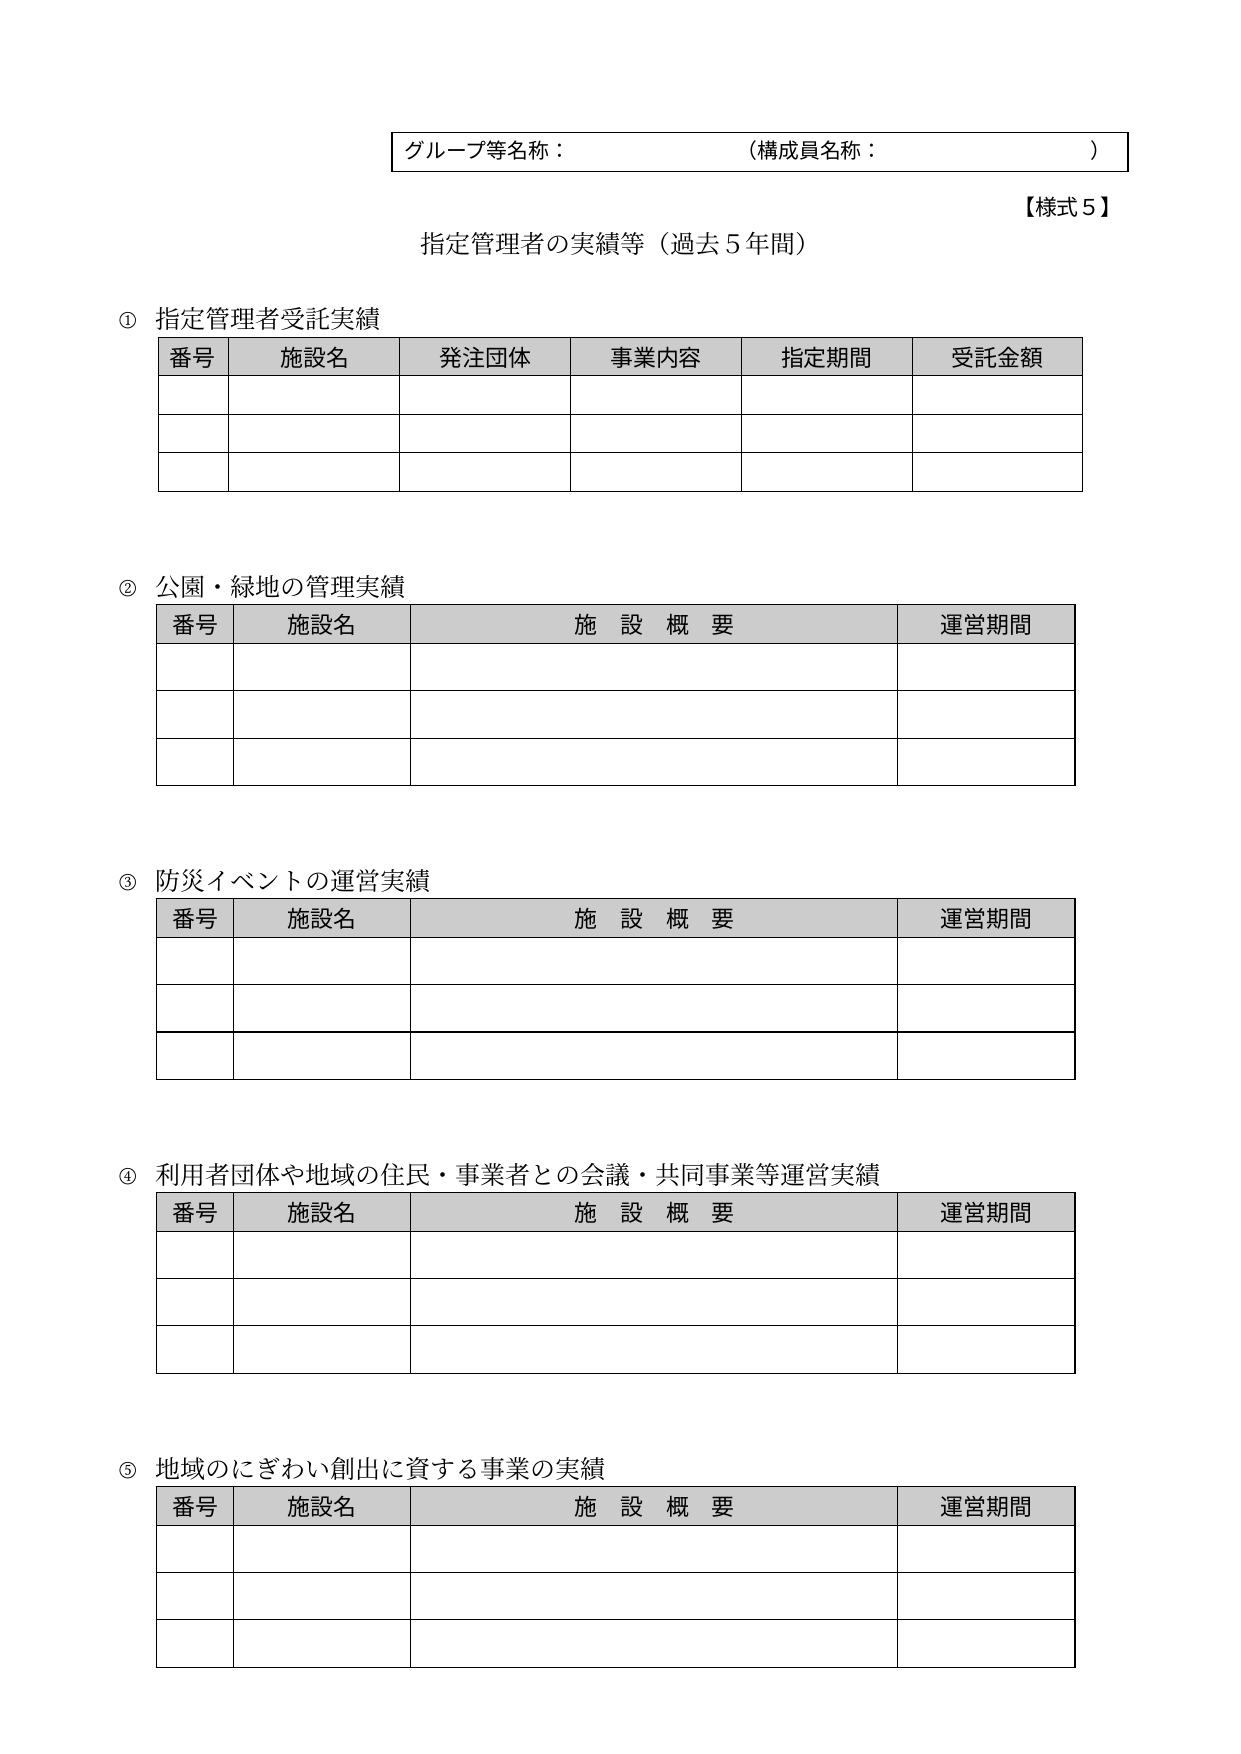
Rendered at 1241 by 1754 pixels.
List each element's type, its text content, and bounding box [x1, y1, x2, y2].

table_header 番号 [157, 899, 233, 937]
table_header 施設名 [234, 1487, 410, 1525]
table_cell [411, 1620, 897, 1667]
table_cell [898, 739, 1074, 785]
table_cell [898, 644, 1074, 690]
table_cell [400, 376, 570, 414]
table_header 運営期間 [898, 899, 1074, 937]
table_cell [571, 415, 741, 452]
table_cell [234, 1232, 410, 1278]
table_header 施 設 概 要 [411, 1487, 897, 1525]
table_cell [234, 985, 410, 1031]
table_header 運営期間 [898, 1193, 1074, 1231]
table_cell [411, 739, 897, 785]
table_header 受託金額 [913, 338, 1082, 375]
table_cell [157, 938, 233, 984]
table_cell [234, 1326, 410, 1373]
table_cell [157, 985, 233, 1031]
table_cell [742, 415, 912, 452]
list 公園・緑地の管理実績 [118, 567, 1122, 604]
table_cell [234, 1279, 410, 1325]
table_header 発注団体 [400, 338, 570, 375]
table_cell [411, 1573, 897, 1619]
table_cell [234, 1573, 410, 1619]
table_cell [411, 1033, 897, 1079]
table_cell [898, 1526, 1074, 1572]
table_header 事業内容 [571, 338, 741, 375]
table_cell [898, 938, 1074, 984]
text 【様式５】 [118, 187, 1122, 224]
table_cell [411, 938, 897, 984]
text 指定管理者の実績等（過去５年間） [118, 224, 1122, 262]
table_cell [234, 691, 410, 737]
table_cell [571, 453, 741, 491]
table_cell [229, 415, 399, 452]
table_cell [234, 1526, 410, 1572]
table_cell [157, 1279, 233, 1325]
table_cell [411, 1326, 897, 1373]
table_cell [411, 1279, 897, 1325]
table_cell [229, 376, 399, 414]
table_header 運営期間 [898, 605, 1074, 643]
table_header 施設名 [234, 1193, 410, 1231]
table_cell [898, 1232, 1074, 1278]
table_header 施設名 [229, 338, 399, 375]
table_cell [571, 376, 741, 414]
table_cell [411, 1232, 897, 1278]
table_header 施 設 概 要 [411, 1193, 897, 1231]
table_header 番号 [157, 605, 233, 643]
table_cell [898, 1279, 1074, 1325]
table_cell [229, 453, 399, 491]
table_cell [157, 1033, 233, 1079]
table_cell [913, 376, 1082, 414]
table_cell [742, 453, 912, 491]
table_cell [234, 938, 410, 984]
table_header 指定期間 [742, 338, 912, 375]
table_cell [898, 1033, 1074, 1079]
table_cell [411, 985, 897, 1031]
table_cell [898, 1620, 1074, 1667]
table_cell [898, 1573, 1074, 1619]
table_header 施 設 概 要 [411, 605, 897, 643]
table_cell [411, 691, 897, 737]
table_cell [742, 376, 912, 414]
table_header 番号 [157, 1487, 233, 1525]
table_header 番号 [157, 1193, 233, 1231]
table_cell [157, 1326, 233, 1373]
table_cell [411, 1526, 897, 1572]
table_cell [157, 1232, 233, 1278]
table_cell [159, 415, 228, 452]
table_header 施 設 概 要 [411, 899, 897, 937]
table_header 施設名 [234, 899, 410, 937]
table_cell [400, 453, 570, 491]
table_cell [157, 1620, 233, 1667]
list 防災イベントの運営実績 [118, 861, 1122, 898]
list 指定管理者受託実績 [118, 299, 1122, 337]
table_cell [157, 739, 233, 785]
table_cell [157, 1526, 233, 1572]
list 地域のにぎわい創出に資する事業の実績 [118, 1449, 1122, 1486]
table_cell [898, 985, 1074, 1031]
list 利用者団体や地域の住民・事業者との会議・共同事業等運営実績 [118, 1155, 1122, 1192]
table_header 運営期間 [898, 1487, 1074, 1525]
table_cell [400, 415, 570, 452]
table_cell [157, 1573, 233, 1619]
table_cell [898, 691, 1074, 737]
table_cell [157, 644, 233, 690]
table_header 施設名 [234, 605, 410, 643]
table_cell [157, 691, 233, 737]
table_cell [234, 644, 410, 690]
table_cell [411, 644, 897, 690]
table_cell [913, 415, 1082, 452]
table_cell [159, 453, 228, 491]
table_cell [898, 1326, 1074, 1373]
table_cell [234, 1620, 410, 1667]
table_cell [159, 376, 228, 414]
table_cell [234, 1033, 410, 1079]
table_header 番号 [159, 338, 228, 375]
table_cell [234, 739, 410, 785]
table_cell [913, 453, 1082, 491]
